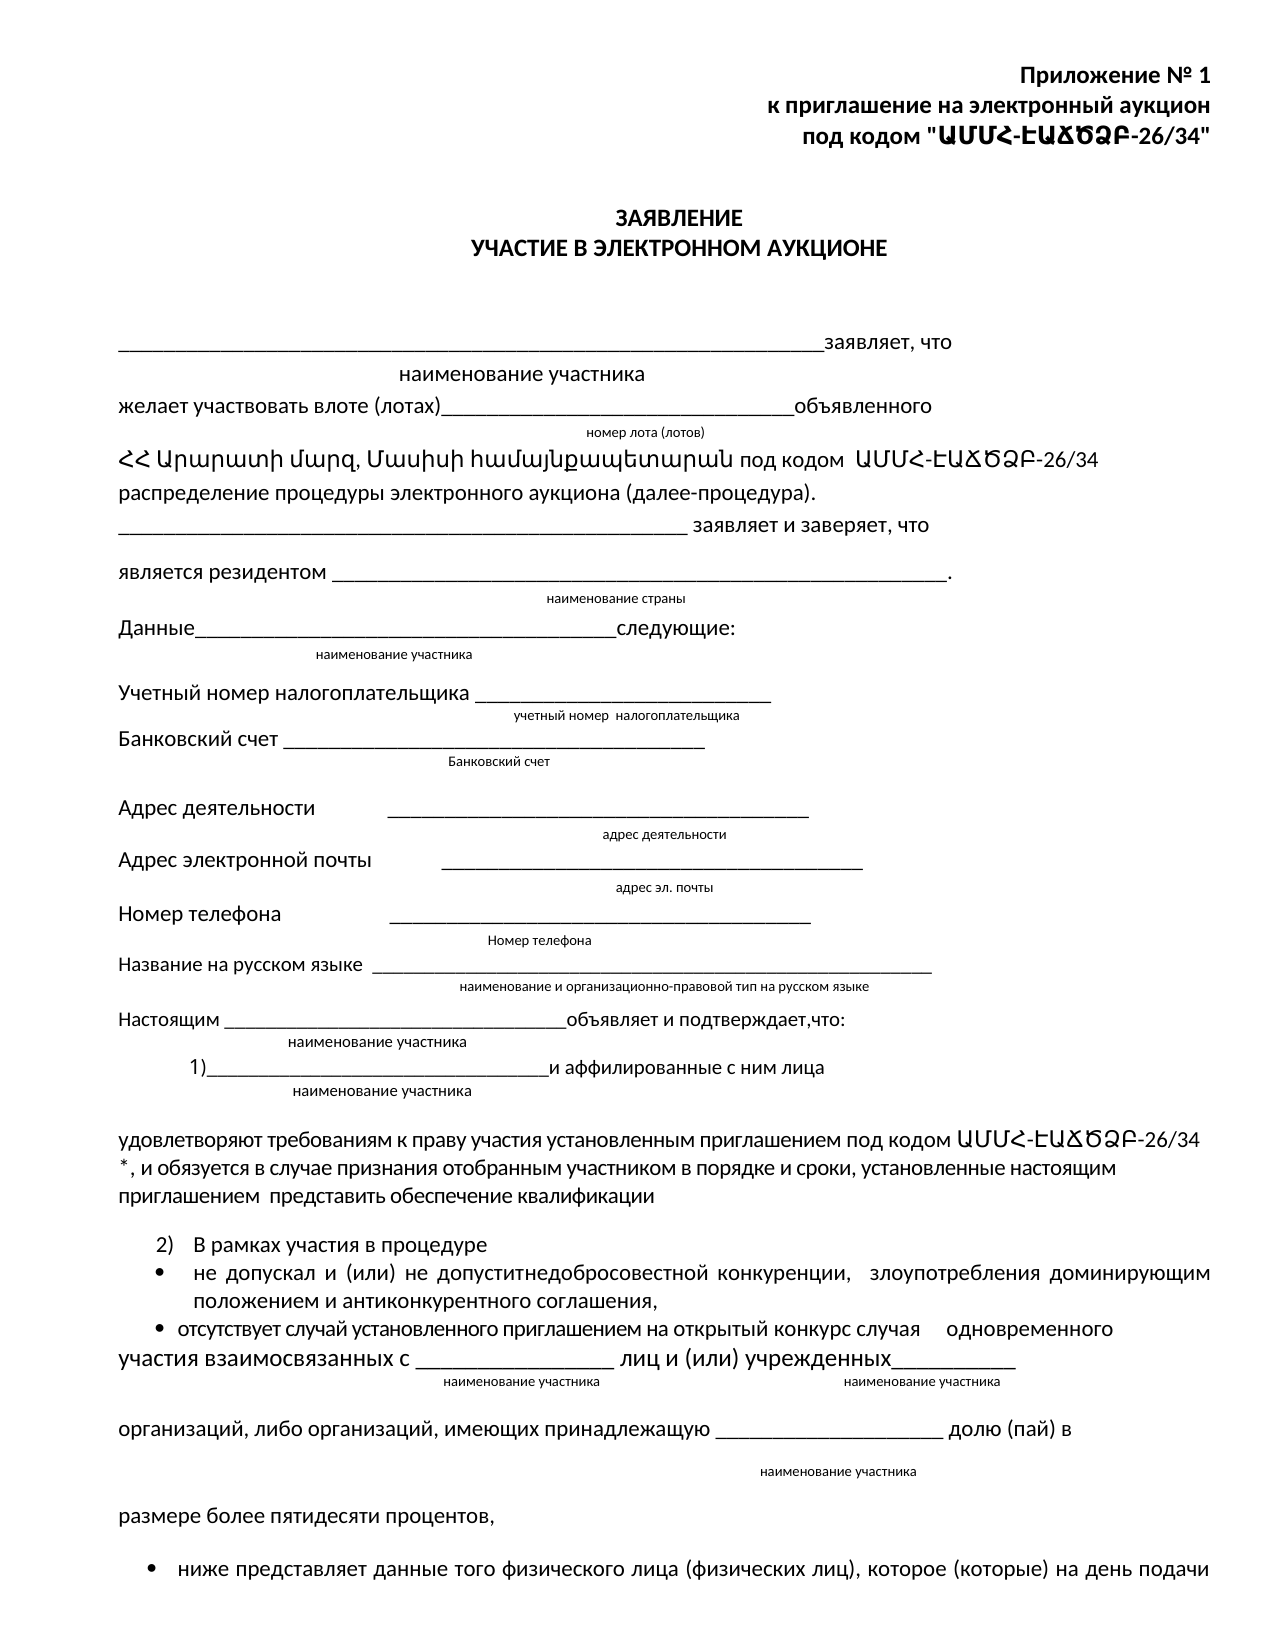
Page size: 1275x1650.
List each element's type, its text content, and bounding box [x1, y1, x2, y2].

list отсутствует случай установленного приглашением на открытый конкурс случая одновременного [156, 1314, 1211, 1342]
text Адрес деятельности _____________________________________ [118, 793, 1211, 821]
text наименование участника [118, 1462, 1211, 1480]
text наименование участника наименование участника [443, 1372, 1211, 1390]
text адрес деятельности [118, 825, 1211, 843]
list В рамках участия в процедуре [156, 1230, 1211, 1258]
text учетный номер налогоплательщика [118, 706, 1211, 724]
text удовлетворяют требованиям к праву участия установленным приглашением под кодом ԱՄՄՀ-ԷԱՃԾՁԲ-26/34 *, и обязуется в случае признания отобранным участником в порядке и сроки, установленные настоящим приглашением представить обеспечение квалификации [118, 1125, 1211, 1209]
text ՀՀ Արարատի մարզ, Մասիսի համայնքապետարան под кодом ԱՄՄՀ-ԷԱՃԾՁԲ-26/34 [118, 445, 1211, 473]
text 1)_________________________________и аффилированные с ним лица [118, 1052, 1211, 1080]
text размере более пятидесяти процентов, [118, 1501, 1211, 1529]
text Номер телефона _____________________________________ [118, 899, 1211, 927]
text Учетный номер налогоплательщика __________________________ [118, 678, 1211, 706]
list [148, 1554, 1211, 1582]
text наименование и организационно-правовой тип на русском языке [118, 977, 1211, 994]
text наименование участника [118, 1032, 1211, 1052]
text наименование участника [399, 359, 1211, 387]
text Данные_____________________________________следующие: [118, 613, 1211, 641]
text Банковский счет [118, 752, 1211, 770]
text Настоящим _________________________________объявляет и подтверждает,что: [118, 1006, 1211, 1032]
text распределение процедуры электронного аукциона (далее-процедура). [118, 478, 1211, 506]
text организаций, либо организаций, имеющих принадлежащую ____________________ долю (пай) в [118, 1414, 1211, 1442]
text к приглашение на электронный аукцион [148, 89, 1211, 120]
text участия взаимосвязанных с ________________ лиц и (или) учрежденных__________ [118, 1342, 1211, 1372]
text Адрес электронной почты _____________________________________ [118, 846, 1211, 874]
text ______________________________________________________________заявляет, что [118, 327, 1211, 355]
text наименование страны [546, 589, 1211, 607]
text наименование участника [118, 645, 1211, 663]
text является резидентом ______________________________________________________. [118, 557, 1211, 585]
text адрес эл. почты [118, 878, 1211, 896]
text номер лота (лотов) [576, 423, 1211, 441]
text ЗАЯВЛЕНИЕ [148, 202, 1211, 232]
text Приложение № 1 [118, 59, 1211, 89]
text наименование участника [118, 1080, 1211, 1101]
text желает участвовать влоте (лотах)_______________________________объявленного [118, 391, 1211, 419]
text Банковский счет _____________________________________ [118, 724, 1211, 752]
text под кодом "ԱՄՄՀ-ԷԱՃԾՁԲ-26/34" [148, 120, 1211, 151]
list не допускал и (или) не допуститнедобросовестной конкуренции, злоупотребления доминирующим положением и антиконкурентного соглашения, [156, 1258, 1211, 1314]
text Номер телефона [487, 931, 1211, 949]
text Название на русском языке ______________________________________________________ [118, 951, 1211, 977]
text __________________________________________________ заявляет и заверяет, что [118, 510, 1211, 538]
text УЧАСТИЕ В ЭЛЕКТРОННОМ АУКЦИОНЕ [148, 232, 1211, 263]
